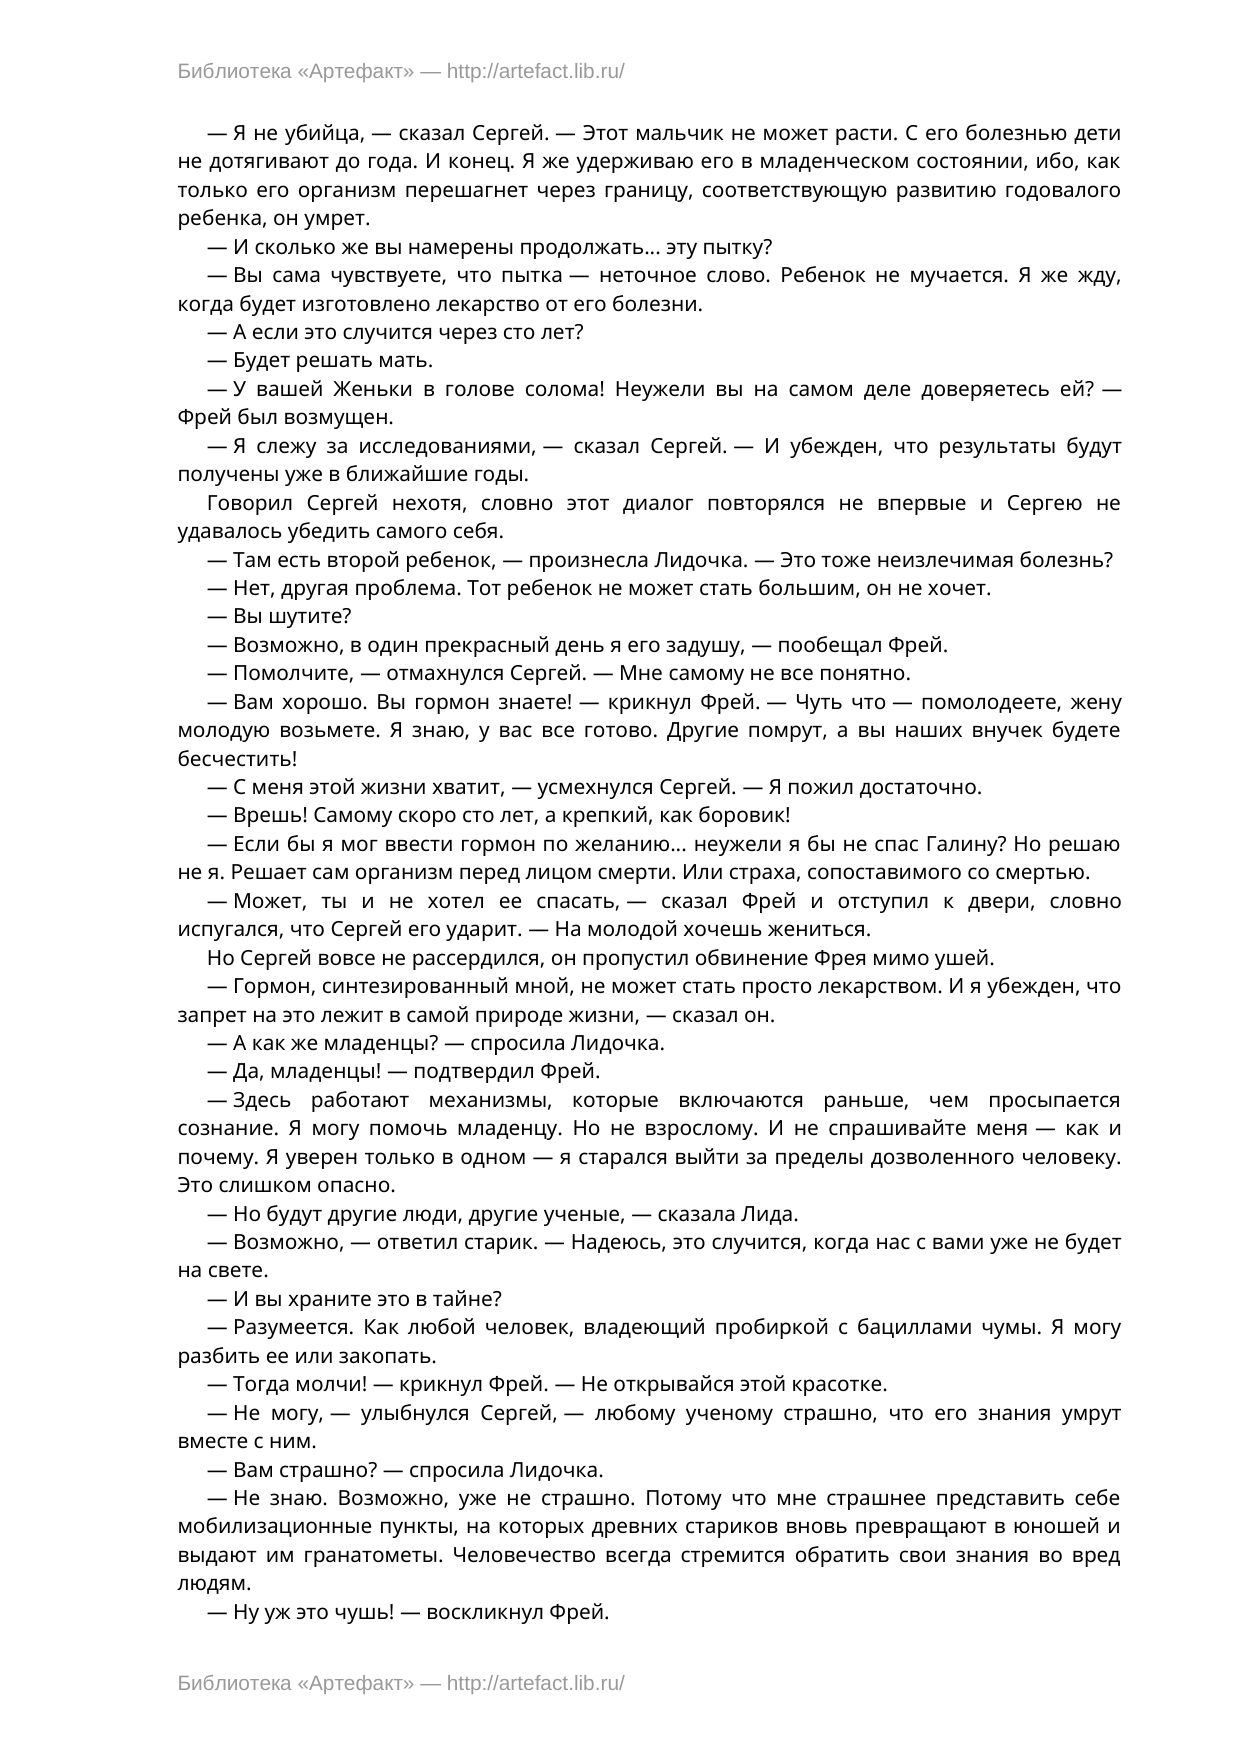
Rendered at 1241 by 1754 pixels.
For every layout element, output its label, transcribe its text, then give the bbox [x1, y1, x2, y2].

text — Помолчите, — отмахнулся Сергей. — Мне самому не все понятно. [177, 658, 1122, 687]
text — Может, ты и не хотел ее спасать, — сказал Фрей и отступил к двери, словно испугался, что Сергей его ударит. — На молодой хочешь жениться. [177, 886, 1122, 943]
text — Здесь работают механизмы, которые включаются раньше, чем просыпается сознание. Я могу помочь младенцу. Но не взрослому. И не спрашивайте меня — как и почему. Я уверен только в одном — я старался выйти за пределы дозволенного человеку. Это слишком опасно. [177, 1085, 1122, 1199]
text — Вы сама чувствуете, что пытка — неточное слово. Ребенок не мучается. Я же жду, когда будет изготовлено лекарство от его болезни. [177, 260, 1122, 317]
text — Не могу, — улыбнулся Сергей, — любому ученому страшно, что его знания умрут вместе с ним. [177, 1398, 1122, 1455]
text — А если это случится через сто лет? [177, 317, 1122, 346]
text — Тогда молчи! — крикнул Фрей. — Не открывайся этой красотке. [177, 1369, 1122, 1398]
text Но Сергей вовсе не рассердился, он пропустил обвинение Фрея мимо ушей. [177, 943, 1122, 971]
text — Гормон, синтезированный мной, не может стать просто лекарством. И я убежден, что запрет на это лежит в самой природе жизни, — сказал он. [177, 971, 1122, 1028]
text — У вашей Женьки в голове солома! Неужели вы на самом деле доверяетесь ей? — Фрей был возмущен. [177, 374, 1122, 431]
text — Да, младенцы! — подтвердил Фрей. [177, 1057, 1122, 1085]
text — Но будут другие люди, другие ученые, — сказала Лида. [177, 1199, 1122, 1227]
text — Не знаю. Возможно, уже не страшно. Потому что мне страшнее представить себе мобилизационные пункты, на которых древних стариков вновь превращают в юношей и выдают им гранатометы. Человечество всегда стремится обратить свои знания во вред людям. [177, 1483, 1122, 1597]
text — Врешь! Самому скоро сто лет, а крепкий, как боровик! [177, 801, 1122, 829]
text — Я не убийца, — сказал Сергей. — Этот мальчик не может расти. С его болезнью дети не дотягивают до года. И конец. Я же удерживаю его в младенческом состоянии, ибо, как только его организм перешагнет через границу, соответствующую развитию годовалого ребенка, он умрет. [177, 118, 1122, 232]
text — И вы храните это в тайне? [177, 1284, 1122, 1312]
text — С меня этой жизни хватит, — усмехнулся Сергей. — Я пожил достаточно. [177, 772, 1122, 801]
text — Вы шутите? [177, 602, 1122, 630]
text — А как же младенцы? — спросила Лидочка. [177, 1028, 1122, 1057]
text — Там есть второй ребенок, — произнесла Лидочка. — Это тоже неизлечимая болезнь? [177, 545, 1122, 573]
text Говорил Сергей нехотя, словно этот диалог повторялся не впервые и Сергею не удавалось убедить самого себя. [177, 488, 1122, 545]
text — Вам страшно? — спросила Лидочка. [177, 1455, 1122, 1483]
text — Нет, другая проблема. Тот ребенок не может стать большим, он не хочет. [177, 573, 1122, 602]
text — Если бы я мог ввести гормон по желанию... неужели я бы не спас Галину? Но решаю не я. Решает сам организм перед лицом смерти. Или страха, сопоставимого со смертью. [177, 829, 1122, 886]
text — Разумеется. Как любой человек, владеющий пробиркой с бациллами чумы. Я могу разбить ее или закопать. [177, 1312, 1122, 1369]
text — Возможно, — ответил старик. — Надеюсь, это случится, когда нас с вами уже не будет на свете. [177, 1227, 1122, 1284]
text — Будет решать мать. [177, 346, 1122, 374]
text — И сколько же вы намерены продолжать... эту пытку? [177, 232, 1122, 260]
text — Возможно, в один прекрасный день я его задушу, — пообещал Фрей. [177, 630, 1122, 658]
text — Ну уж это чушь! — воскликнул Фрей. [177, 1597, 1122, 1625]
text — Я слежу за исследованиями, — сказал Сергей. — И убежден, что результаты будут получены уже в ближайшие годы. [177, 431, 1122, 488]
text — Вам хорошо. Вы гормон знаете! — крикнул Фрей. — Чуть что — помолодеете, жену молодую возьмете. Я знаю, у вас все готово. Другие помрут, а вы наших внучек будете бесчестить! [177, 687, 1122, 772]
